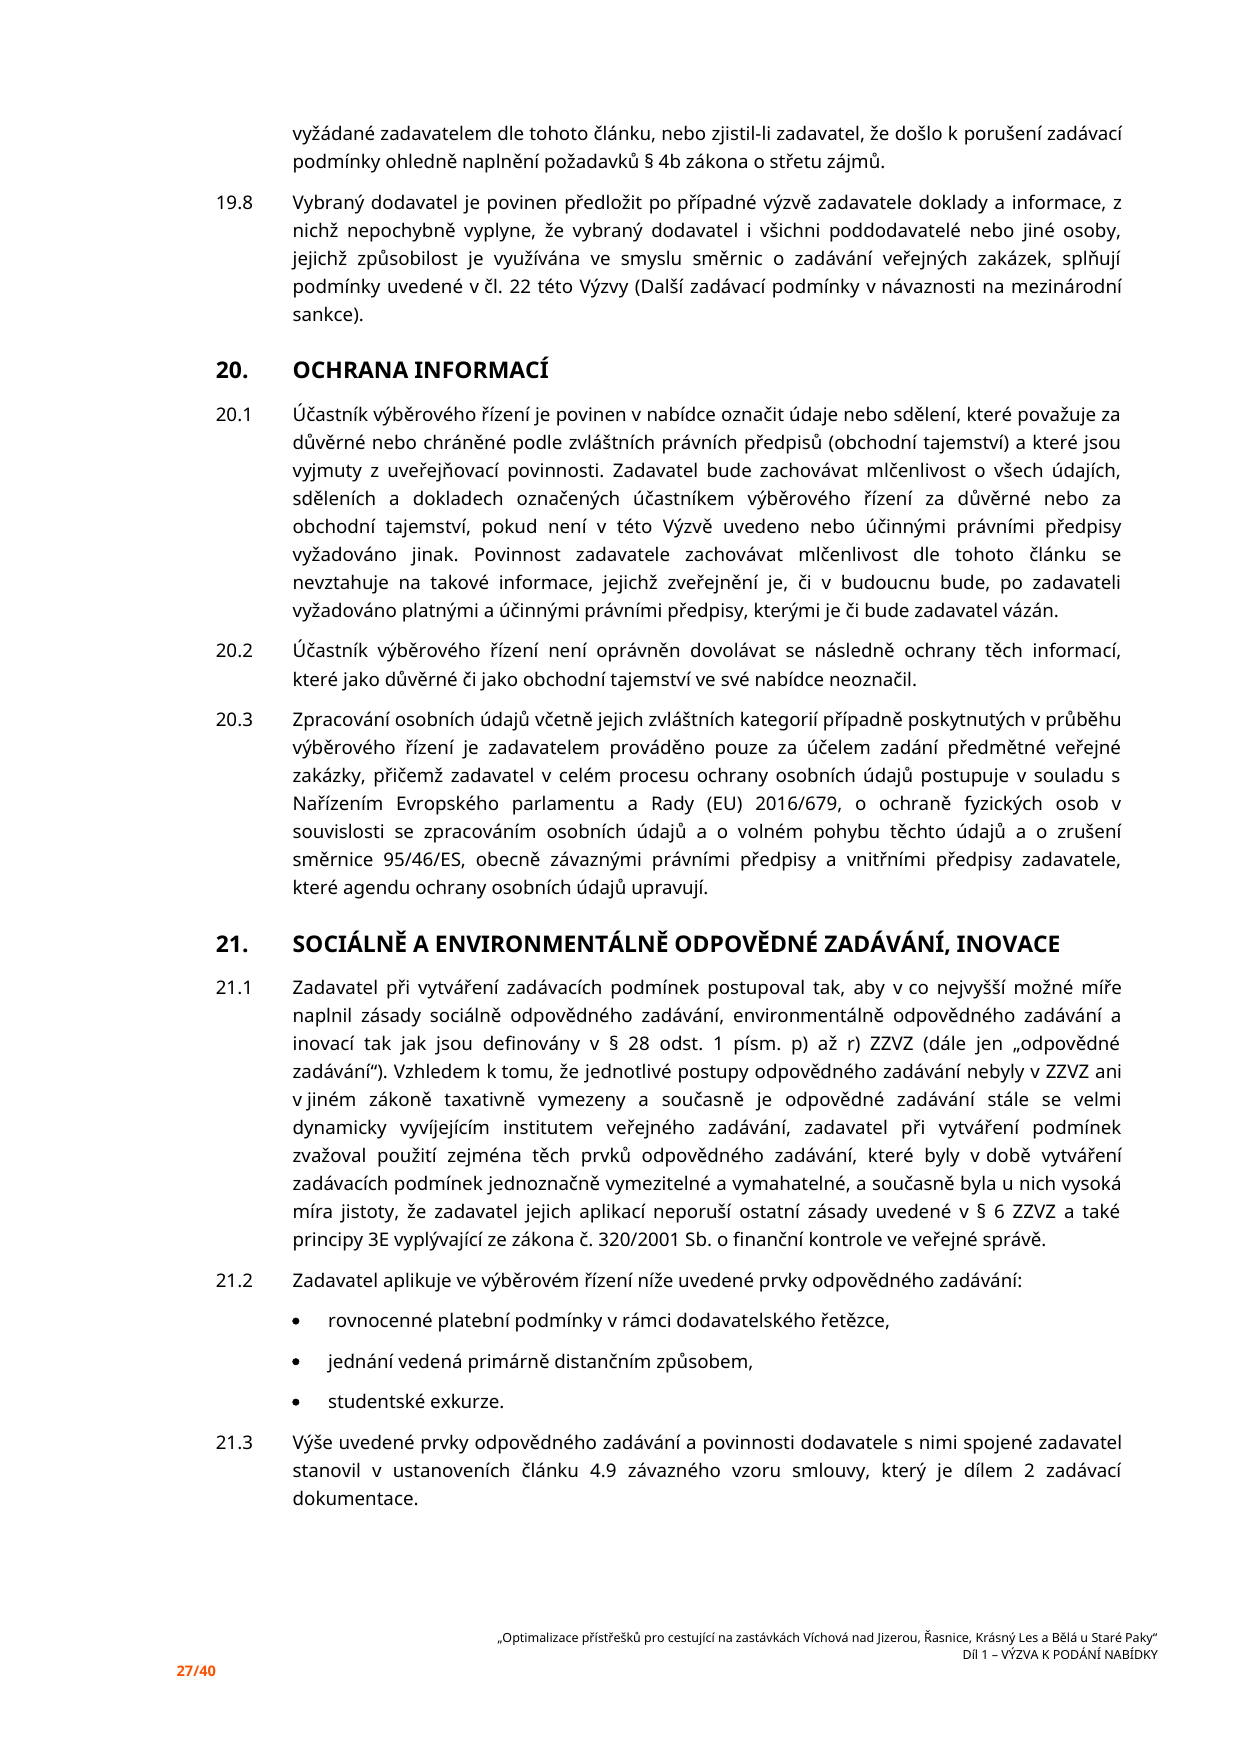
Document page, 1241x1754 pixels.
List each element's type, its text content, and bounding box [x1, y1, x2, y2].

text Účastník výběrového řízení není oprávněn dovolávat se následně ochrany těch informací, které jako důvěrné či jako obchodní tajemství ve své nabídce neoznačil. [216, 638, 1122, 691]
text Zadavatel při vytváření zadávacích podmínek postupoval tak, aby v co nejvyšší možné míře naplnil zásady sociálně odpovědného zadávání, environmentálně odpovědného zadávání a inovací tak jak jsou definovány v § 28 odst. 1 písm. p) až r) ZZVZ (dále jen „odpovědné zadávání“). Vzhledem k tomu, že jednotlivé postupy odpovědného zadávání nebyly v ZZVZ ani v jiném zákoně taxativně vymezeny a současně je odpovědné zadávání stále se velmi dynamicky vyvíjejícím institutem veřejného zadávání, zadavatel při vytváření podmínek zvažoval použití zejména těch prvků odpovědného zadávání, které byly v době vytváření zadávacích podmínek jednoznačně vymezitelné a vymahatelné, a současně byla u nich vysoká míra jistoty, že zadavatel jejich aplikací neporuší ostatní zásady uvedené v § 6 ZZVZ a také principy 3E vyplývající ze zákona č. 320/2001 Sb. o finanční kontrole ve veřejné správě. [216, 974, 1122, 1252]
text Zpracování osobních údajů včetně jejich zvláštních kategorií případně poskytnutých v průběhu výběrového řízení je zadavatelem prováděno pouze za účelem zadání předmětné veřejné zakázky, přičemž zadavatel v celém procesu ochrany osobních údajů postupuje v souladu s Nařízením Evropského parlamentu a Rady (EU) 2016/679, o ochraně fyzických osob v souvislosti se zpracováním osobních údajů a o volném pohybu těchto údajů a o zrušení směrnice 95/46/ES, obecně závaznými právními předpisy a vnitřními předpisy zadavatele, které agendu ochrany osobních údajů upravují. [216, 706, 1122, 900]
text rovnocenné platební podmínky v rámci dodavatelského řetězce, [292, 1308, 1122, 1333]
text SOCIÁLNĚ A ENVIRONMENTÁLNĚ ODPOVĚDNÉ ZADÁVÁNÍ, INOVACE [216, 927, 1122, 959]
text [216, 121, 1122, 174]
text Vybraný dodavatel je povinen předložit po případné výzvě zadavatele doklady a informace, z nichž nepochybně vyplyne, že vybraný dodavatel i všichni poddodavatelé nebo jiné osoby, jejichž způsobilost je využívána ve smyslu směrnic o zadávání veřejných zakázek, splňují podmínky uvedené v čl. 22 této Výzvy (Další zadávací podmínky v návaznosti na mezinárodní sankce). [216, 189, 1122, 327]
text jednání vedená primárně distančním způsobem, [292, 1348, 1122, 1374]
text studentské exkurze. [292, 1389, 1122, 1414]
text Zadavatel aplikuje ve výběrovém řízení níže uvedené prvky odpovědného zadávání: [216, 1267, 1122, 1293]
text Výše uvedené prvky odpovědného zadávání a povinnosti dodavatele s nimi spojené zadavatel stanovil v ustanoveních článku 4.9 závazného vzoru smlouvy, který je dílem 2 zadávací dokumentace. [216, 1429, 1122, 1511]
text Účastník výběrového řízení je povinen v nabídce označit údaje nebo sdělení, které považuje za důvěrné nebo chráněné podle zvláštních právních předpisů (obchodní tajemství) a které jsou vyjmuty z uveřejňovací povinnosti. Zadavatel bude zachovávat mlčenlivost o všech údajích, sděleních a dokladech označených účastníkem výběrového řízení za důvěrné nebo za obchodní tajemství, pokud není v této Výzvě uvedeno nebo účinnými právními předpisy vyžadováno jinak. Povinnost zadavatele zachovávat mlčenlivost dle tohoto článku se nevztahuje na takové informace, jejichž zveřejnění je, či v budoucnu bude, po zadavateli vyžadováno platnými a účinnými právními předpisy, kterými je či bude zadavatel vázán. [216, 401, 1122, 623]
text OCHRANA INFORMACÍ [216, 354, 1122, 386]
